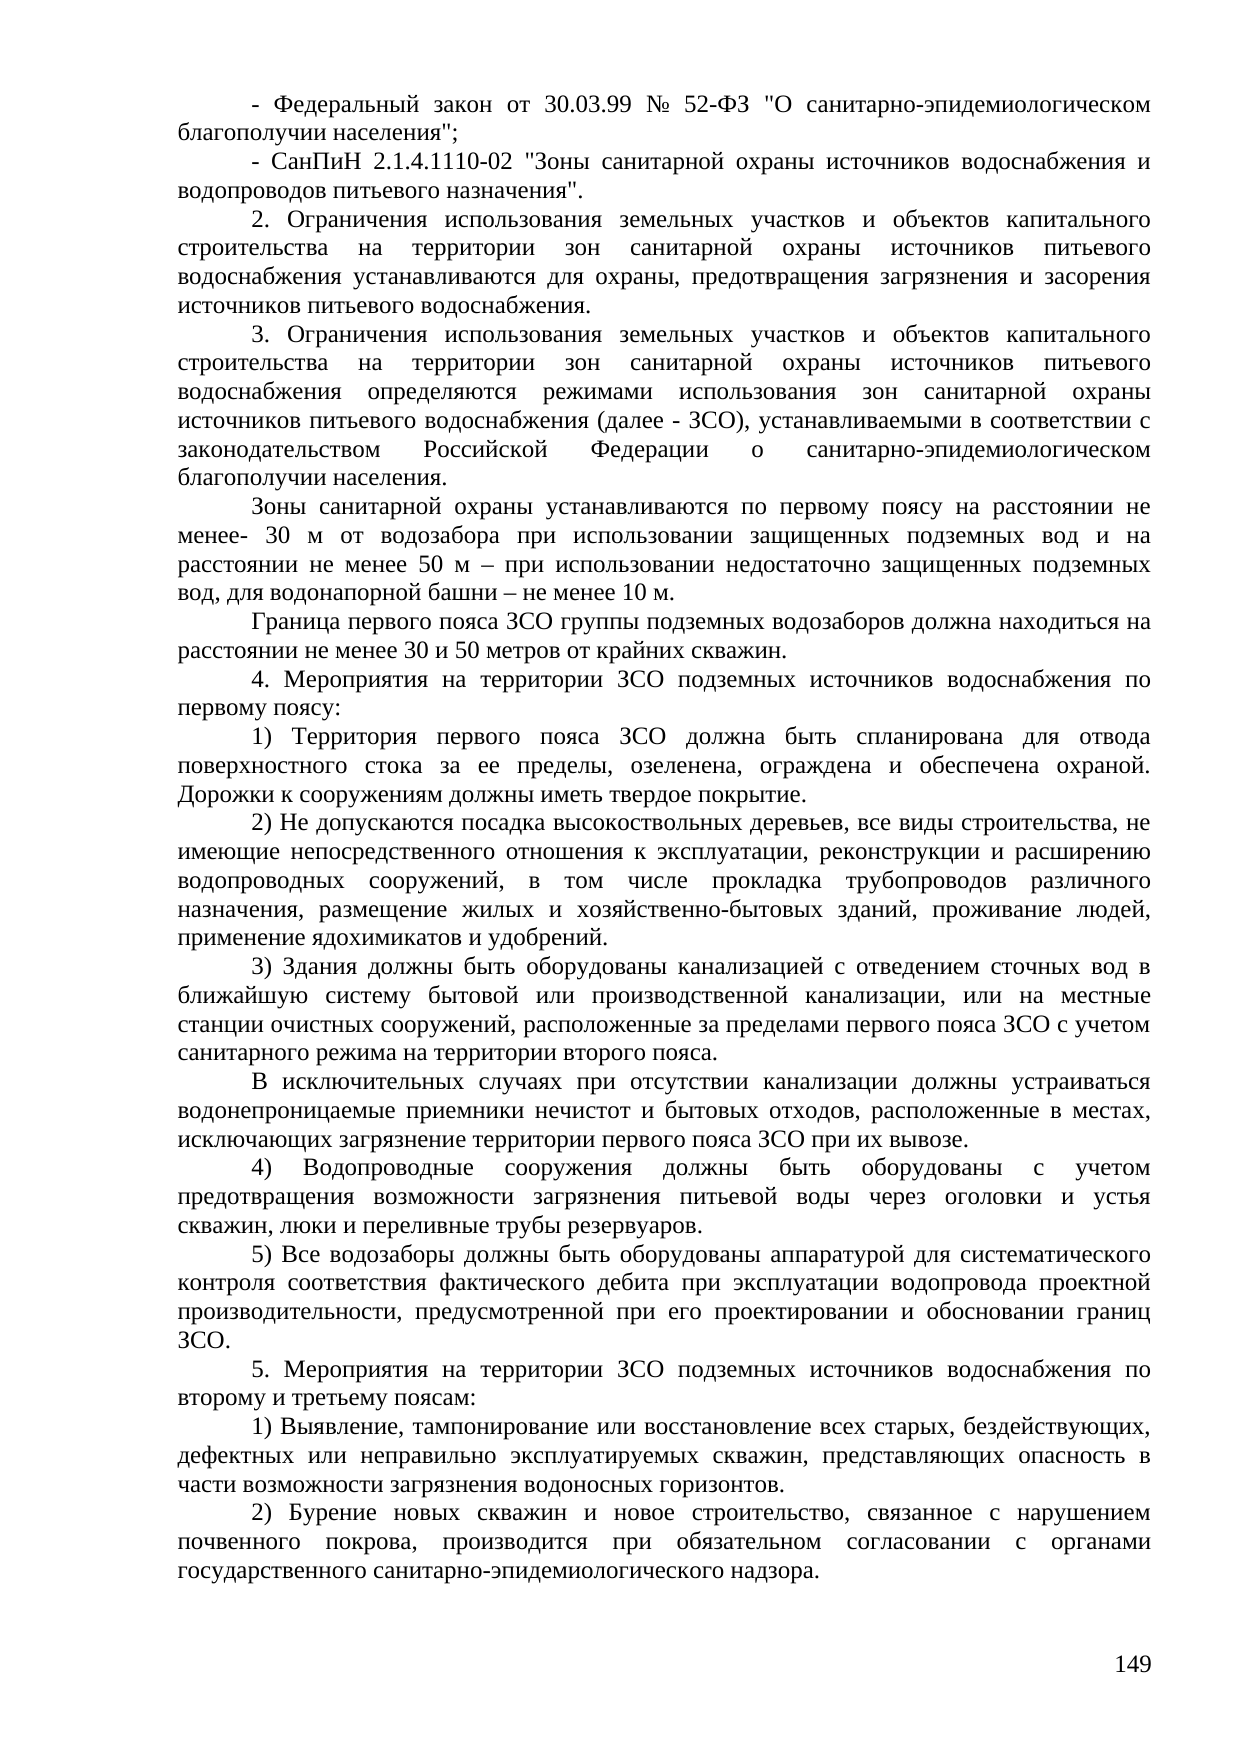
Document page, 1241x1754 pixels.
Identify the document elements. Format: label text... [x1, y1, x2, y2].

text 1) Выявление, тампонирование или восстановление всех старых, бездействующих, дефектных или неправильно эксплуатируемых скважин, представляющих опасность в части возможности загрязнения водоносных горизонтов. [177, 1411, 1152, 1497]
text 4. Мероприятия на территории ЗСО подземных источников водоснабжения по первому поясу: [177, 664, 1152, 721]
text - Федеральный закон от 30.03.99 № 52-ФЗ "О санитарно-эпидемиологическом благополучии населения"; [177, 89, 1152, 146]
text 2) Бурение новых скважин и новое строительство, связанное с нарушением почвенного покрова, производится при обязательном согласовании с органами государственного санитарно-эпидемиологического надзора. [177, 1497, 1152, 1584]
text 1) Территория первого пояса ЗСО должна быть спланирована для отвода поверхностного стока за ее пределы, озеленена, ограждена и обеспечена охраной. Дорожки к сооружениям должны иметь твердое покрытие. [177, 721, 1152, 807]
text Граница первого пояса ЗСО группы подземных водозаборов должна находиться на расстоянии не менее 30 и 50 метров от крайних скважин. [177, 606, 1152, 664]
text Зоны санитарной охраны устанавливаются по первому поясу на расстоянии не менее- 30 м от водозабора при использовании защищенных подземных вод и на расстоянии не менее 50 м – при использовании недостаточно защищенных подземных вод, для водонапорной башни – не менее 10 м. [177, 491, 1152, 606]
text - СанПиН 2.1.4.1110-02 "Зоны санитарной охраны источников водоснабжения и водопроводов питьевого назначения". [177, 146, 1152, 204]
text 3. Ограничения использования земельных участков и объектов капитального строительства на территории зон санитарной охраны источников питьевого водоснабжения определяются режимами использования зон санитарной охраны источников питьевого водоснабжения (далее - ЗСО), устанавливаемыми в соответствии с законодательством Российской Федерации о санитарно-эпидемиологическом благополучии населения. [177, 319, 1152, 491]
text 3) Здания должны быть оборудованы канализацией с отведением сточных вод в ближайшую систему бытовой или производственной канализации, или на местные станции очистных сооружений, расположенные за пределами первого пояса ЗСО с учетом санитарного режима на территории второго пояса. [177, 951, 1152, 1066]
text В исключительных случаях при отсутствии канализации должны устраиваться водонепроницаемые приемники нечистот и бытовых отходов, расположенные в местах, исключающих загрязнение территории первого пояса ЗСО при их вывозе. [177, 1066, 1152, 1152]
text 2) Не допускаются посадка высокоствольных деревьев, все виды строительства, не имеющие непосредственного отношения к эксплуатации, реконструкции и расширению водопроводных сооружений, в том числе прокладка трубопроводов различного назначения, размещение жилых и хозяйственно-бытовых зданий, проживание людей, применение ядохимикатов и удобрений. [177, 807, 1152, 951]
text 5. Мероприятия на территории ЗСО подземных источников водоснабжения по второму и третьему поясам: [177, 1354, 1152, 1411]
text 2. Ограничения использования земельных участков и объектов капитального строительства на территории зон санитарной охраны источников питьевого водоснабжения устанавливаются для охраны, предотвращения загрязнения и засорения источников питьевого водоснабжения. [177, 204, 1152, 319]
text 4) Водопроводные сооружения должны быть оборудованы с учетом предотвращения возможности загрязнения питьевой воды через оголовки и устья скважин, люки и переливные трубы резервуаров. [177, 1152, 1152, 1239]
text 5) Все водозаборы должны быть оборудованы аппаратурой для систематического контроля соответствия фактического дебита при эксплуатации водопровода проектной производительности, предусмотренной при его проектировании и обосновании границ ЗСО. [177, 1239, 1152, 1354]
